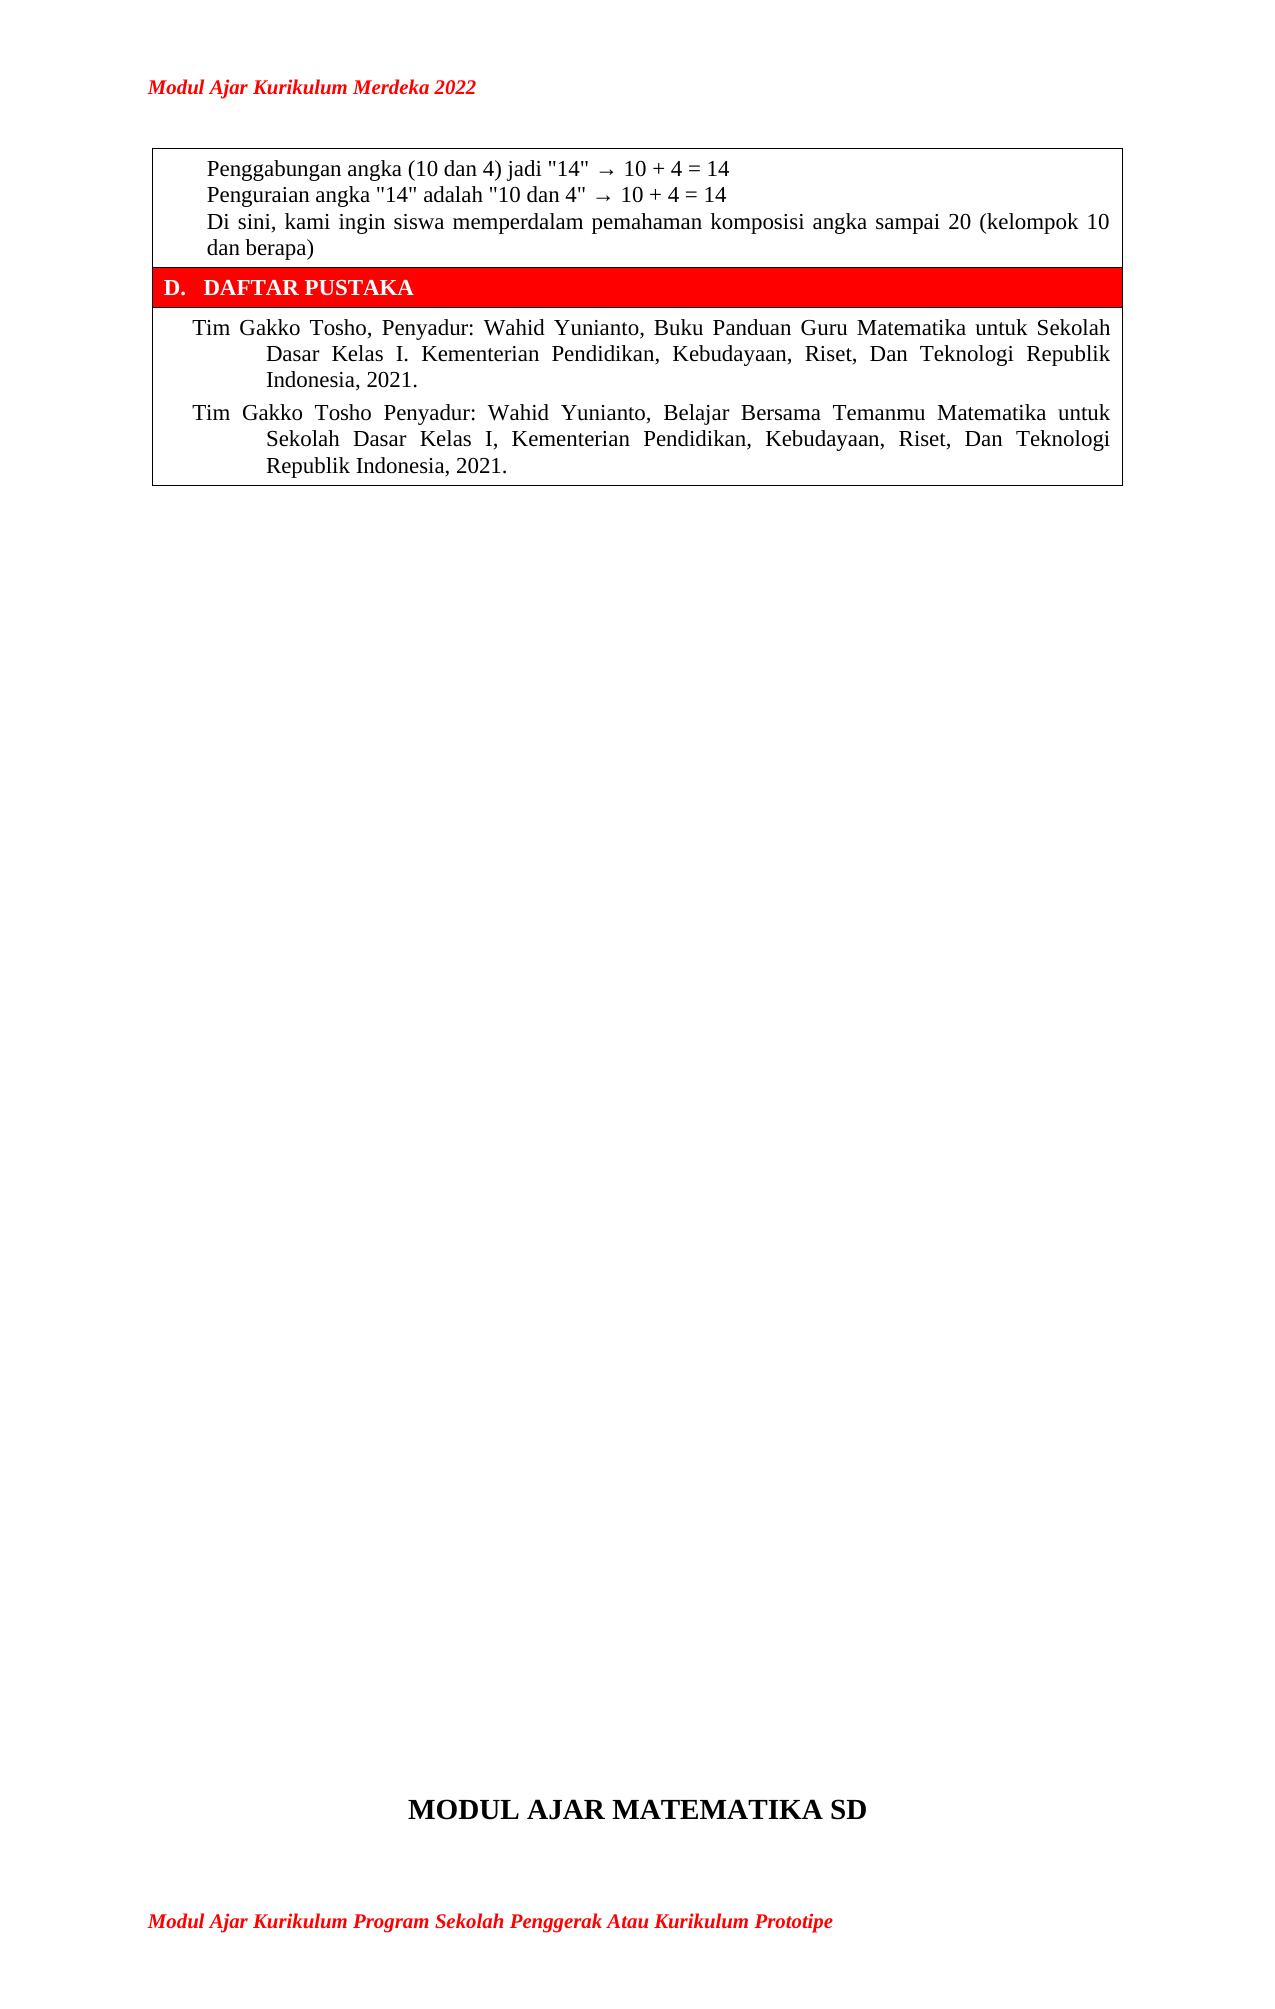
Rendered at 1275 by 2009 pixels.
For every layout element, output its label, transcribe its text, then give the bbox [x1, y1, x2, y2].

table_cell Tim Gakko Tosho, Penyadur: Wahid Yunianto, Buku Panduan Guru Matematika untuk Sekolah Dasar Kelas I. Kementerian Pendidikan, Kebudayaan, Riset, Dan Teknologi Republik Indonesia, 2021. Tim Gakko Tosho Penyadur: Wahid Yunianto, Belajar Bersama Temanmu Matematika untuk Sekolah Dasar Kelas I, Kementerian Pendidikan, Kebudayaan, Riset, Dan Teknologi Republik Indonesia, 2021. [153, 308, 1122, 484]
text MODUL AJAR MATEMATIKA SD [148, 1792, 1127, 1825]
table_cell D. DAFTAR PUSTAKA [153, 268, 1122, 307]
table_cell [153, 149, 1122, 267]
